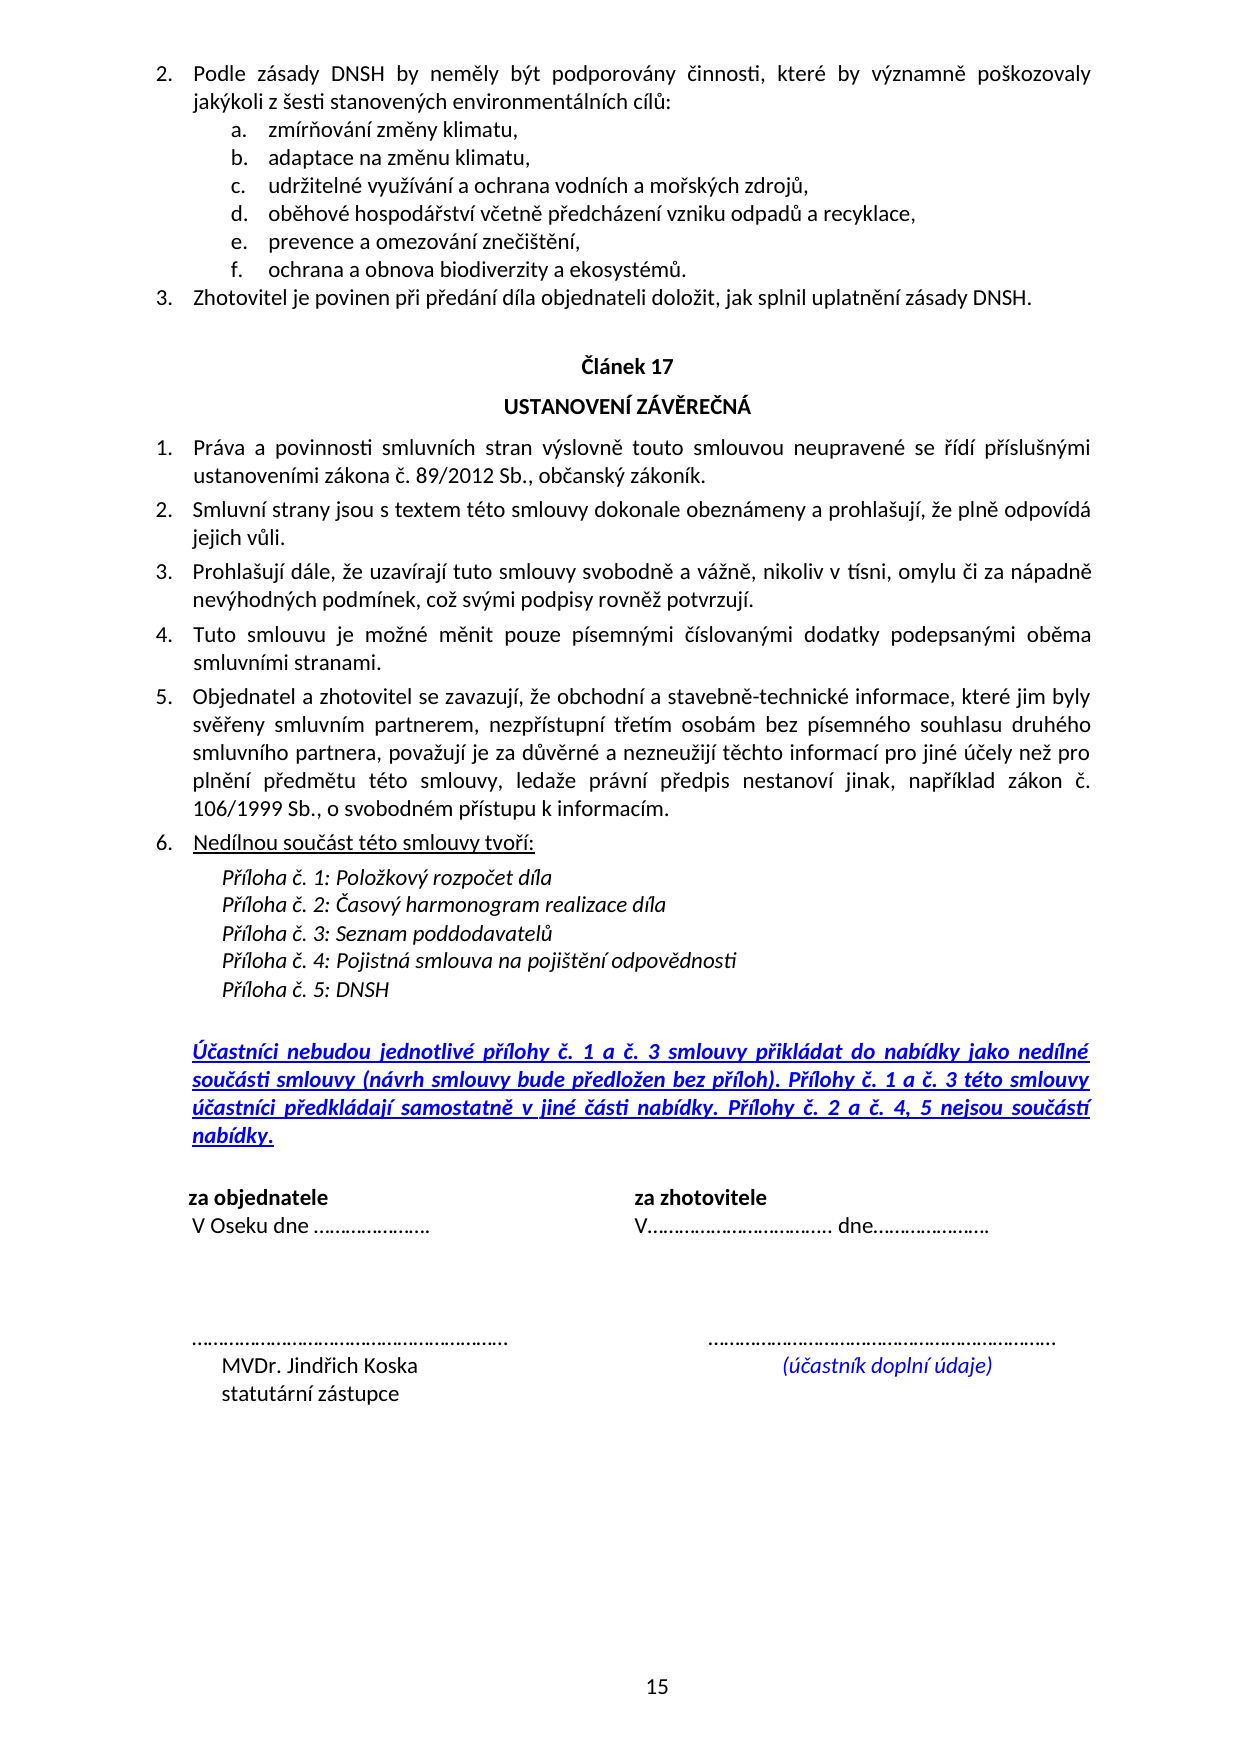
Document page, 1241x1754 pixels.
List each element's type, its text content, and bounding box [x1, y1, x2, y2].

text Příloha č. 3: Seznam poddodavatelů [207, 919, 1093, 947]
list prevence a omezování znečištění, [231, 227, 1093, 255]
list Práva a povinnosti smluvních stran výslovně touto smlouvou neupravené se řídí příslušnými ustanoveními zákona č. 89/2012 Sb., občanský zákoník. [156, 433, 1093, 489]
list Tuto smlouvu je možné měnit pouze písemnými číslovanými dodatky podepsanými oběma smluvními stranami. [156, 620, 1093, 676]
text Účastníci nebudou jednotlivé přílohy č. 1 a č. 3 smlouvy přikládat do nabídky jako nedílné součásti smlouvy (návrh smlouvy bude předložen bez příloh). Přílohy č. 1 a č. 3 této smlouvy účastníci předkládají samostatně v jiné části nabídky. Přílohy č. 2 a č. 4, 5 nejsou součástí nabídky. [192, 1037, 1093, 1149]
text …………………………………………………… ………………………………………………………… [192, 1323, 1093, 1351]
text za objednatele za zhotovitele [162, 1183, 1093, 1211]
list udržitelné využívání a ochrana vodních a mořských zdrojů, [231, 171, 1093, 199]
text statutární zástupce [118, 1379, 1093, 1407]
text Článek 17 [162, 352, 1093, 380]
text Příloha č. 4: Pojistná smlouva na pojištění odpovědnosti [207, 947, 1093, 975]
list Nedílnou součást této smlouvy tvoří: [156, 828, 1093, 856]
list ochrana a obnova biodiverzity a ekosystémů. [231, 255, 1093, 283]
list Objednatel a zhotovitel se zavazují, že obchodní a stavebně-technické informace, které jim byly svěřeny smluvním partnerem, nezpřístupní třetím osobám bez písemného souhlasu druhého smluvního partnera, považují je za důvěrné a nezneužijí těchto informací pro jiné účely než pro plnění předmětu této smlouvy, ledaže právní předpis nestanoví jinak, například zákon č. 106/1999 Sb., o svobodném přístupu k informacím. [155, 682, 1093, 822]
list Smluvní strany jsou s textem této smlouvy dokonale obeznámeny a prohlašují, že plně odpovídá jejich vůli. [155, 495, 1093, 551]
list oběhové hospodářství včetně předcházení vzniku odpadů a recyklace, [231, 199, 1093, 227]
list adaptace na změnu klimatu, [231, 143, 1093, 171]
text Příloha č. 2: Časový harmonogram realizace díla [207, 891, 1093, 919]
text Příloha č. 1: Položkový rozpočet díla [207, 863, 1093, 891]
list Podle zásady DNSH by neměly být podporovány činnosti, které by významně poškozovaly jakýkoli z šesti stanovených environmentálních cílů: [156, 59, 1093, 115]
text Ustanovení závěrečná [162, 392, 1093, 420]
text V Oseku dne …………………. V…………………………….. dne…………………. [192, 1211, 1093, 1239]
list Prohlašují dále, že uzavírají tuto smlouvy svobodně a vážně, nikoliv v tísni, omylu či za nápadně nevýhodných podmínek, což svými podpisy rovněž potvrzují. [155, 557, 1093, 613]
list Zhotovitel je povinen při předání díla objednateli doložit, jak splnil uplatnění zásady DNSH. [156, 283, 1093, 311]
text MVDr. Jindřich Koska (účastník doplní údaje) [118, 1351, 1093, 1379]
text Příloha č. 5: DNSH [207, 975, 1093, 1003]
list zmírňování změny klimatu, [231, 115, 1093, 143]
